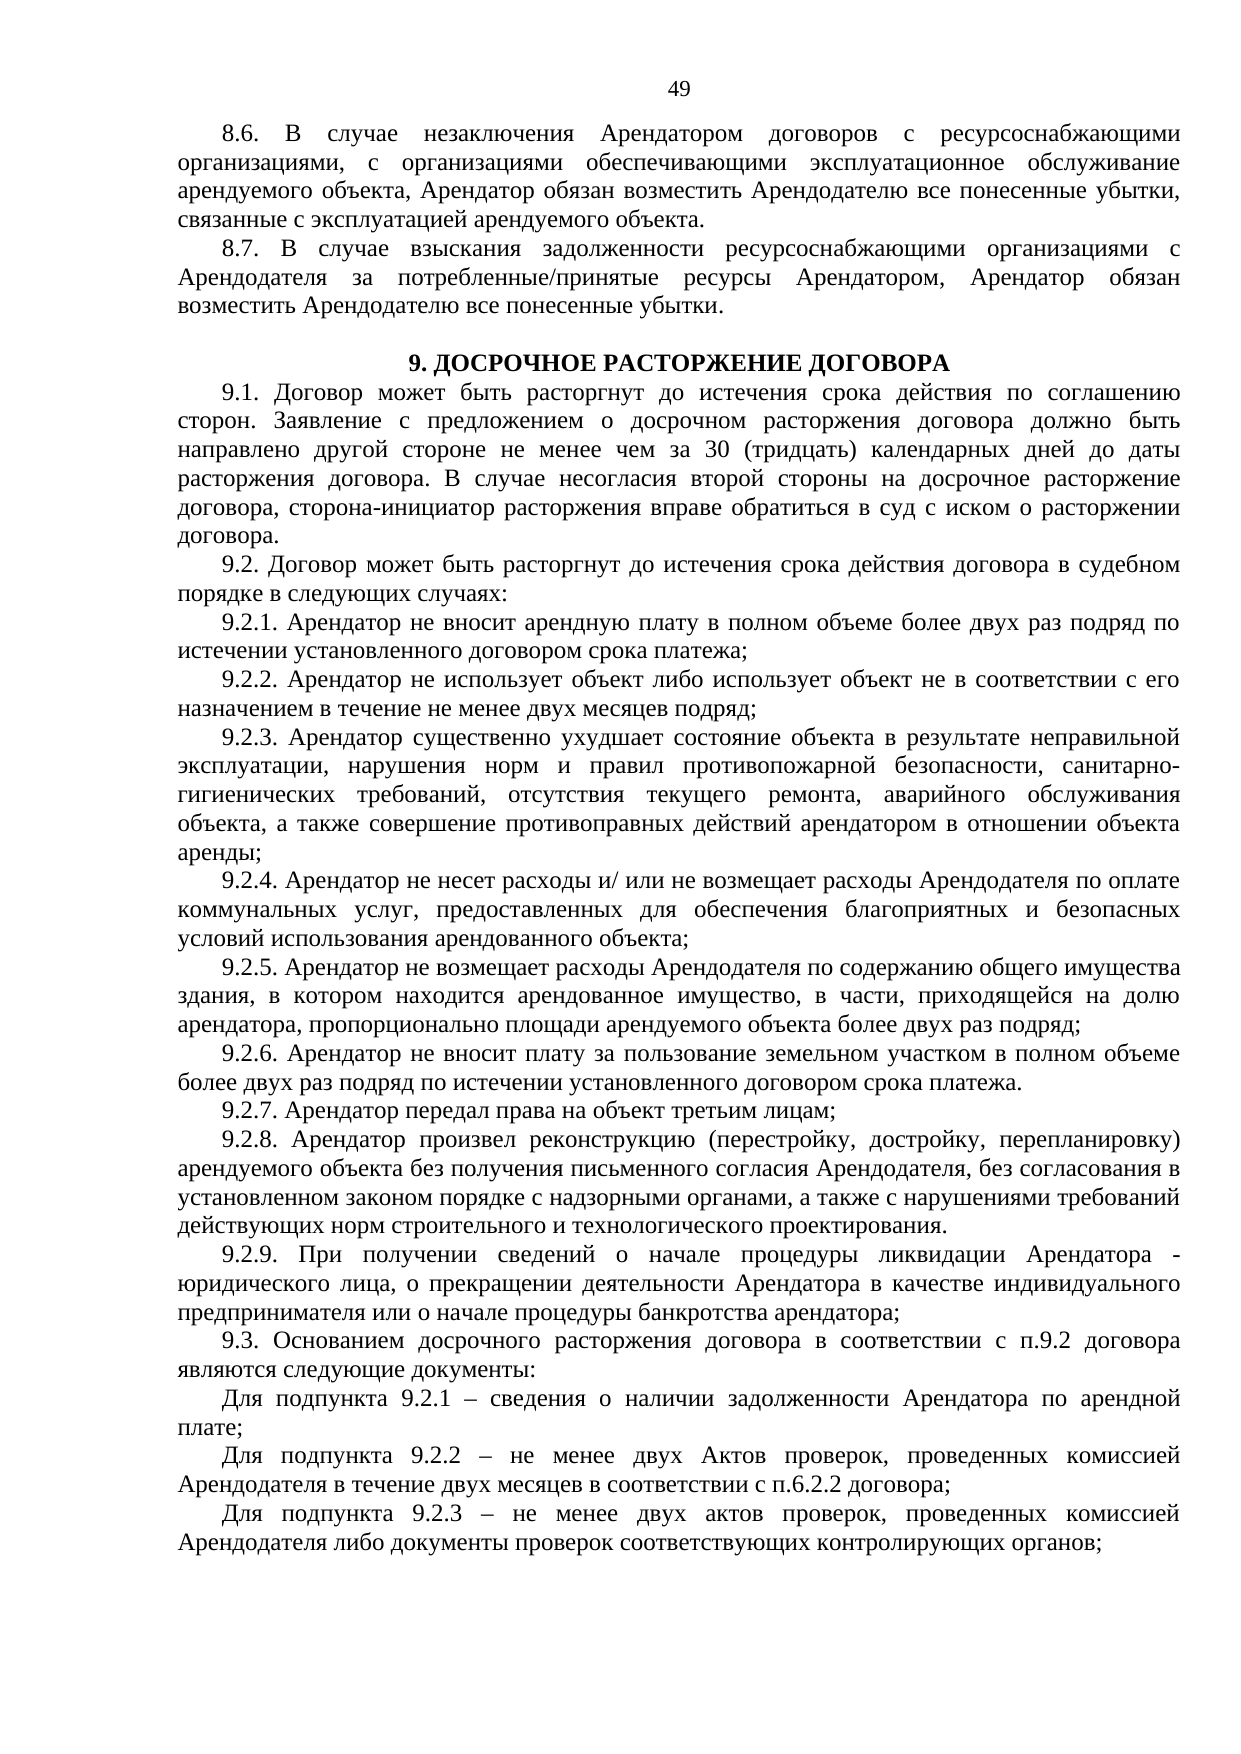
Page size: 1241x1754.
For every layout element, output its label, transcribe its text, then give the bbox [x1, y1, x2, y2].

text 8.7. В случае взыскания задолженности ресурсоснабжающими организациями с Арендодателя за потребленные/принятые ресурсы Арендатором, Арендатор обязан возместить Арендодателю все понесенные убытки. [177, 233, 1181, 319]
text 9.2.9. При получении сведений о начале процедуры ликвидации Арендатора - юридического лица, о прекращении деятельности Арендатора в качестве индивидуального предпринимателя или о начале процедуры банкротства арендатора; [177, 1239, 1181, 1326]
text Для подпункта 9.2.1 – сведения о наличии задолженности Арендатора по арендной плате; [177, 1383, 1181, 1441]
text 9.1. Договор может быть расторгнут до истечения срока действия по соглашению сторон. Заявление с предложением о досрочном расторжения договора должно быть направлено другой стороне не менее чем за 30 (тридцать) календарных дней до даты расторжения договора. В случае несогласия второй стороны на досрочное расторжение договора, сторона-инициатор расторжения вправе обратиться в суд с иском о расторжении договора. [177, 377, 1181, 549]
text 9.2.2. Арендатор не использует объект либо использует объект не в соответствии с его назначением в течение не менее двух месяцев подряд; [177, 664, 1181, 722]
text 9.2.4. Арендатор не несет расходы и/ или не возмещает расходы Арендодателя по оплате коммунальных услуг, предоставленных для обеспечения благоприятных и безопасных условий использования арендованного объекта; [177, 866, 1181, 952]
text 9.2.8. Арендатор произвел реконструкцию (перестройку, достройку, перепланировку) арендуемого объекта без получения письменного согласия Арендодателя, без согласования в установленном законом порядке с надзорными органами, а также с нарушениями требований действующих норм строительного и технологического проектирования. [177, 1124, 1181, 1239]
text 9.2. Договор может быть расторгнут до истечения срока действия договора в судебном порядке в следующих случаях: [177, 549, 1181, 607]
text 9.3. Основанием досрочного расторжения договора в соответствии с п.9.2 договора являются следующие документы: [177, 1326, 1181, 1383]
text 9.2.1. Арендатор не вносит арендную плату в полном объеме более двух раз подряд по истечении установленного договором срока платежа; [177, 607, 1181, 664]
text Для подпункта 9.2.2 – не менее двух Актов проверок, проведенных комиссией Арендодателя в течение двух месяцев в соответствии с п.6.2.2 договора; [177, 1441, 1181, 1498]
text 8.6. В случае незаключения Арендатором договоров с ресурсоснабжающими организациями, с организациями обеспечивающими эксплуатационное обслуживание арендуемого объекта, Арендатор обязан возместить Арендодателю все понесенные убытки, связанные с эксплуатацией арендуемого объекта. [177, 118, 1181, 233]
text Для подпункта 9.2.3 – не менее двух актов проверок, проведенных комиссией Арендодателя либо документы проверок соответствующих контролирующих органов; [177, 1498, 1181, 1556]
text 9.2.3. Арендатор существенно ухудшает состояние объекта в результате неправильной эксплуатации, нарушения норм и правил противопожарной безопасности, санитарно-гигиенических требований, отсутствия текущего ремонта, аварийного обслуживания объекта, а также совершение противоправных действий арендатором в отношении объекта аренды; [177, 722, 1181, 866]
text 9.2.7. Арендатор передал права на объект третьим лицам; [177, 1096, 1181, 1124]
text 9.2.5. Арендатор не возмещает расходы Арендодателя по содержанию общего имущества здания, в котором находится арендованное имущество, в части, приходящейся на долю арендатора, пропорционально площади арендуемого объекта более двух раз подряд; [177, 952, 1181, 1038]
text 9.2.6. Арендатор не вносит плату за пользование земельном участком в полном объеме более двух раз подряд по истечении установленного договором срока платежа. [177, 1038, 1181, 1096]
text 9. ДОСРОЧНОЕ РАСТОРЖЕНИЕ ДОГОВОРА [177, 348, 1181, 377]
